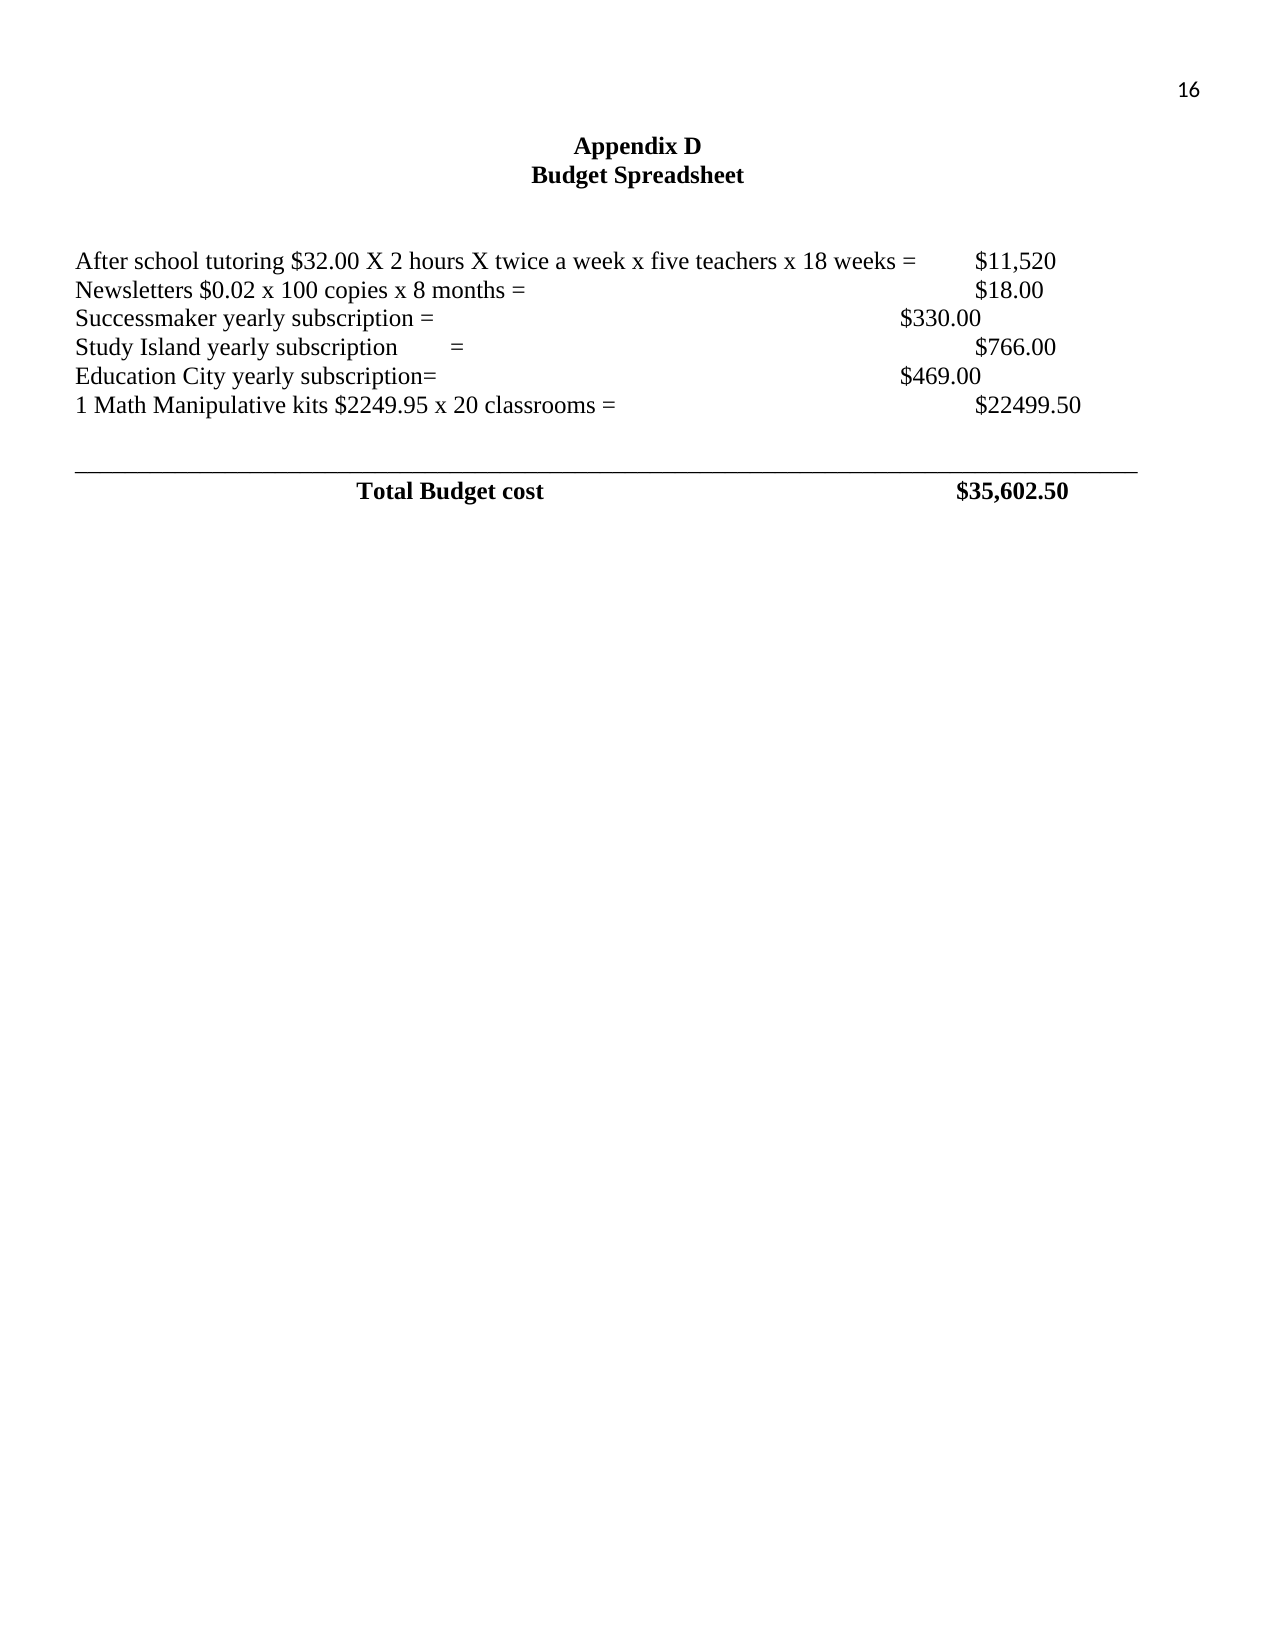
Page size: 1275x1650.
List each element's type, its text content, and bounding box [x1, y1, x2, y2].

text Education City yearly subscription= $469.00 [75, 361, 1200, 390]
text After school tutoring $32.00 X 2 hours X twice a week x five teachers x 18 weeks = $11,520 [75, 246, 1200, 275]
text 1 Math Manipulative kits $2249.95 x 20 classrooms = $22499.50 [75, 390, 1200, 418]
text Budget Spreadsheet [75, 160, 1200, 188]
text Newsletters $0.02 x 100 copies x 8 months = $18.00 [75, 275, 1200, 303]
text Study Island yearly subscription = $766.00 [75, 332, 1200, 361]
text Successmaker yearly subscription = $330.00 [75, 303, 1200, 332]
text Total Budget cost $35,602.50 [150, 476, 1200, 505]
text Appendix D [75, 131, 1200, 160]
text _____________________________________________________________________________________ [75, 447, 1200, 476]
